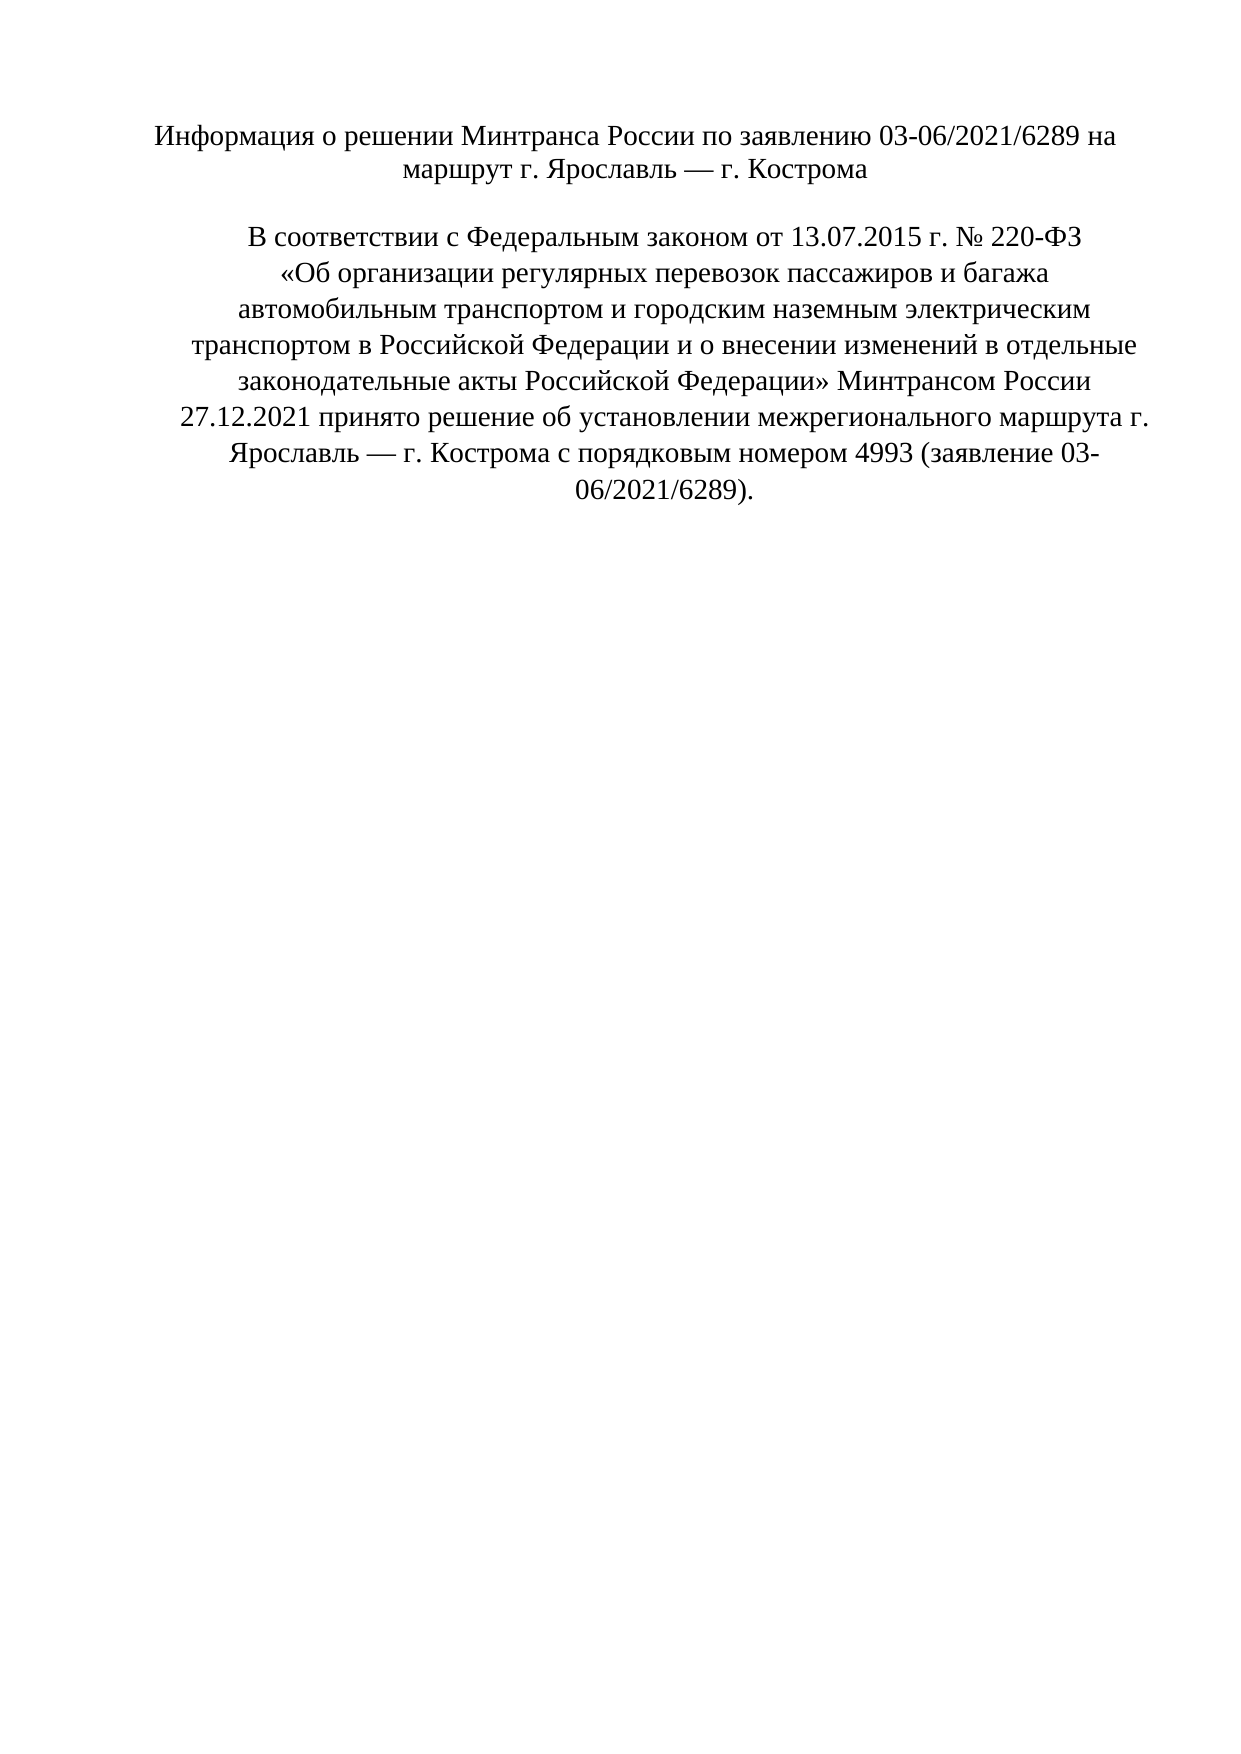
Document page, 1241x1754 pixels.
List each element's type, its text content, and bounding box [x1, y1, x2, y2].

text В соответствии с Федеральным законом от 13.07.2015 г. № 220-ФЗ «Об организации регулярных перевозок пассажиров и багажа автомобильным транспортом и городским наземным электрическим транспортом в Российской Федерации и о внесении изменений в отдельные законодательные акты Российской Федерации» Минтрансом России 27.12.2021 принято решение об установлении межрегионального маршрута г. Ярославль — г. Кострома с порядковым номером 4993 (заявление 03-06/2021/6289). [177, 219, 1152, 505]
text Информация о решении Минтранса России по заявлению 03-06/2021/6289 на маршрут г. Ярославль — г. Кострома [118, 118, 1152, 185]
